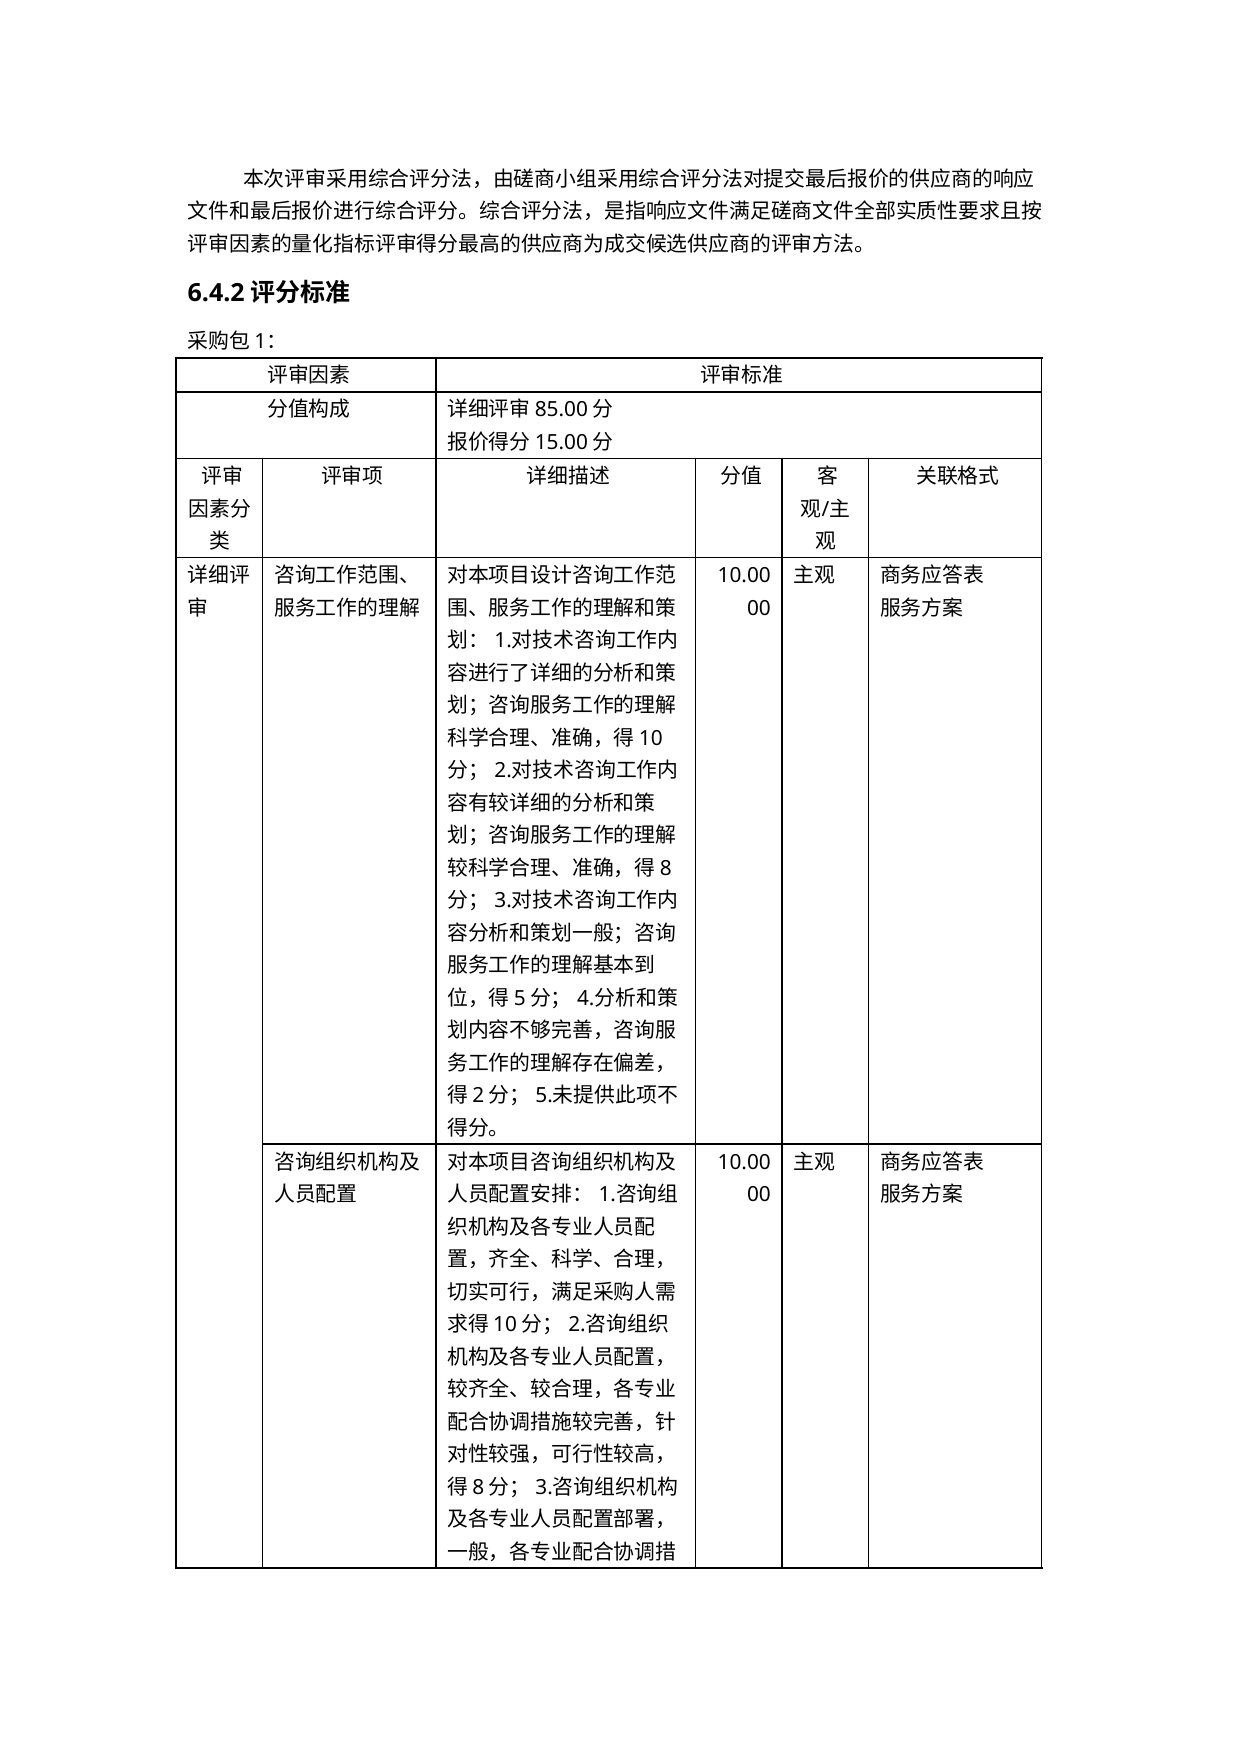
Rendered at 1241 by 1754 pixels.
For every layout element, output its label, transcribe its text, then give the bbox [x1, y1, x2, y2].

table_cell 对本项目设计咨询工作范围、服务工作的理解和策划： 1.对技术咨询工作内容进行了详细的分析和策划；咨询服务工作的理解科学合理、准确，得10分； 2.对技术咨询工作内容有较详细的分析和策划；咨询服务工作的理解较科学合理、准确，得8分； 3.对技术咨询工作内容分析和策划一般；咨询服务工作的理解基本到位，得5分； 4.分析和策划内容不够完善，咨询服务工作的理解存在偏差，得2分； 5.未提供此项不得分。 [437, 558, 695, 1143]
table_cell 评审因素分类 [177, 459, 262, 557]
table_cell 主观 [783, 1145, 868, 1567]
table_cell 咨询组织机构及人员配置 [263, 1145, 435, 1567]
table_header 评审标准 [437, 359, 1041, 391]
table_cell 10.0000 [696, 1145, 781, 1567]
text 6.4.2评分标准 [187, 259, 1053, 324]
table_cell 咨询工作范围、服务工作的理解 [263, 558, 435, 1143]
table_cell 分值 [696, 459, 781, 557]
table_cell 详细评审85.00分 报价得分15.00分 [437, 393, 1041, 458]
table_cell 评审项 [263, 459, 435, 557]
table_cell 客观/主观 [783, 459, 868, 557]
table_cell 关联格式 [869, 459, 1041, 557]
table_header 评审因素 [177, 359, 435, 391]
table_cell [437, 1145, 695, 1567]
table_cell 详细评审 [177, 558, 262, 1567]
table_cell 分值构成 [177, 393, 435, 458]
text 本次评审采用综合评分法，由磋商小组采用综合评分法对提交最后报价的供应商的响应文件和最后报价进行综合评分。综合评分法，是指响应文件满足磋商文件全部实质性要求且按评审因素的量化指标评审得分最高的供应商为成交候选供应商的评审方法。 [187, 162, 1053, 259]
text 采购包1： [187, 324, 1053, 357]
table_cell 10.0000 [696, 558, 781, 1143]
table_cell 商务应答表 服务方案 [869, 558, 1041, 1143]
table_cell 主观 [783, 558, 868, 1143]
table_cell 商务应答表 服务方案 [869, 1145, 1041, 1567]
table_cell 详细描述 [437, 459, 695, 557]
